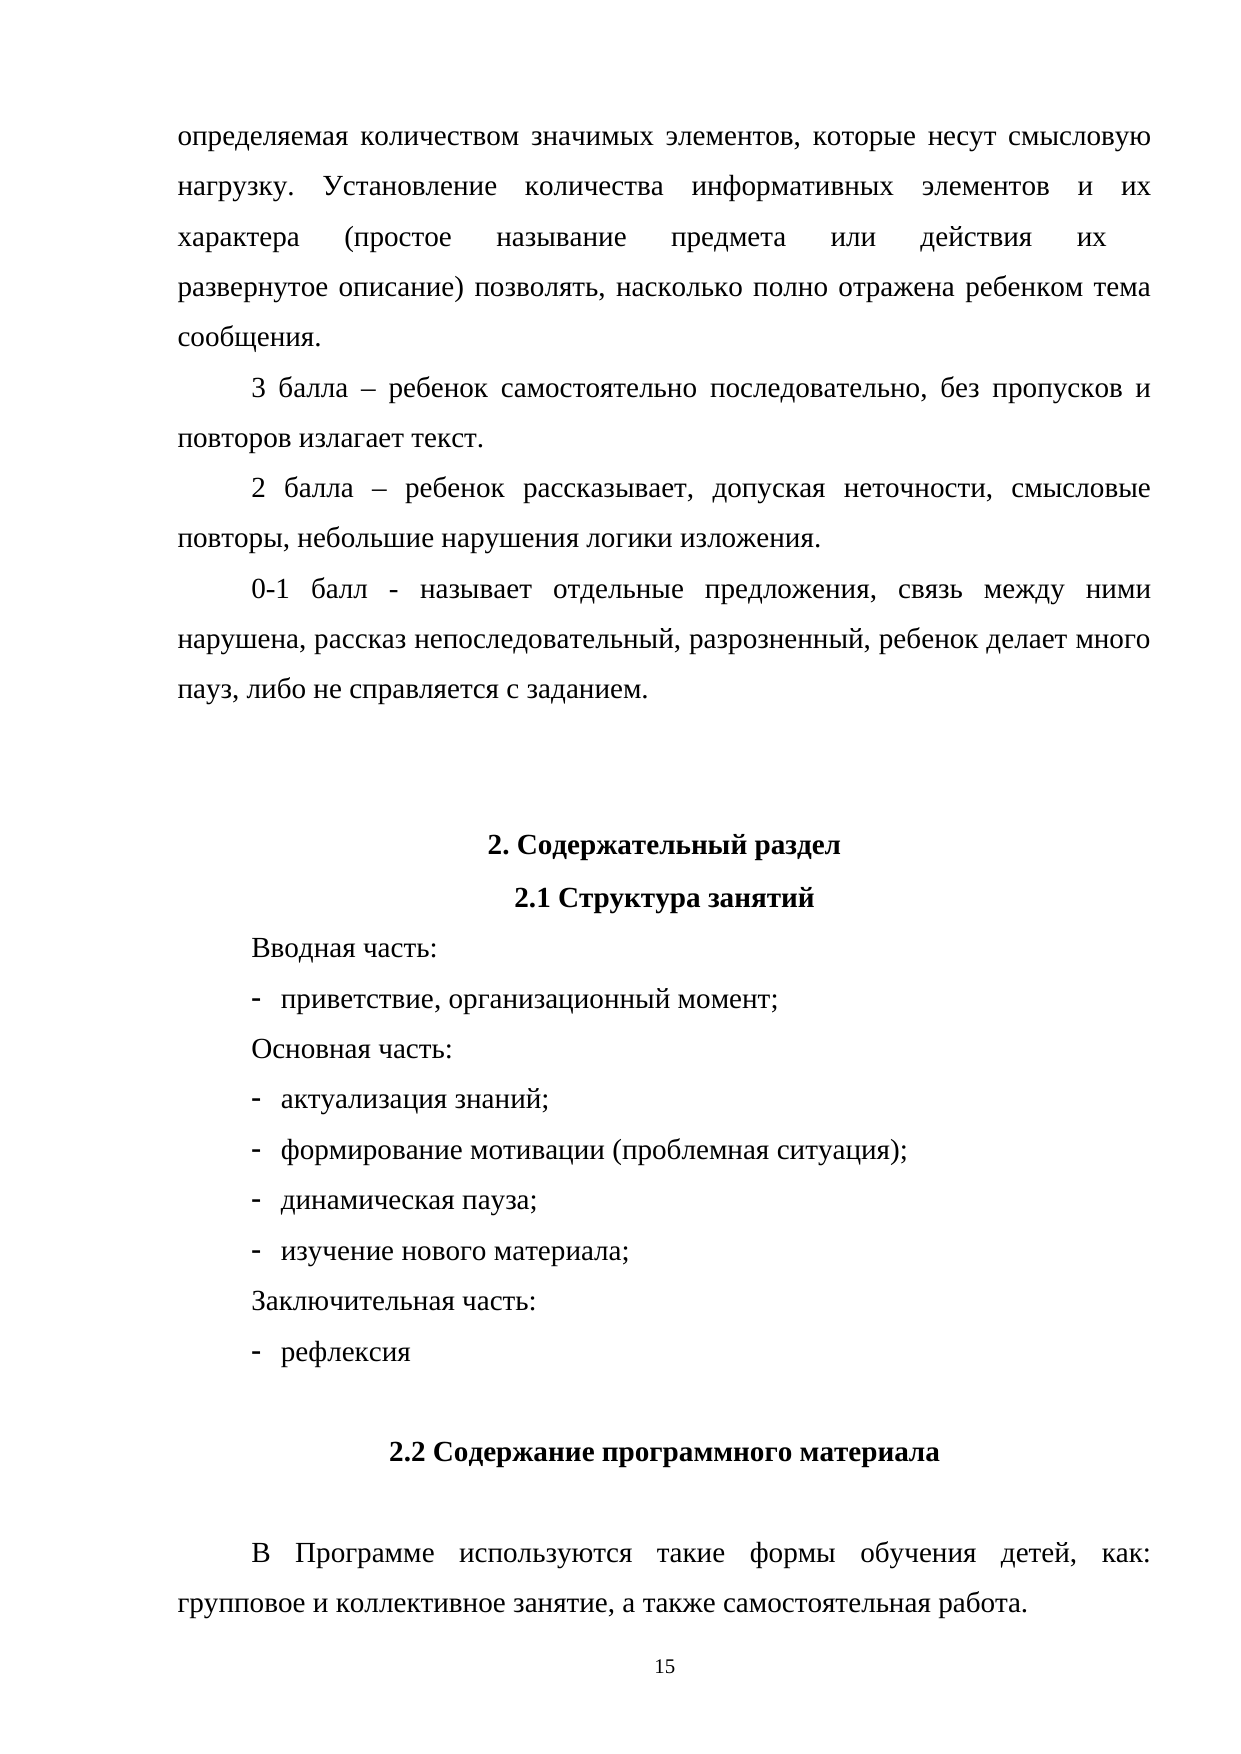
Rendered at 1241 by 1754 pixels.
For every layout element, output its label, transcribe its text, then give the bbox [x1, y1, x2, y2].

list рефлексия [177, 1334, 1152, 1367]
text 2.1 Структура занятий [177, 880, 1152, 914]
text В Программе используются такие формы обучения детей, как: групповое и коллективное занятие, а также самостоятельная работа. [177, 1535, 1152, 1619]
text 2.2 Содержание программного материала [177, 1384, 1152, 1468]
text Вводная часть: [177, 931, 1152, 964]
text Заключительная часть: [251, 1283, 1152, 1317]
list формирование мотивации (проблемная ситуация); [177, 1132, 1152, 1166]
text 3 балла – ребенок самостоятельно последовательно, без пропусков и повторов излагает текст. [177, 370, 1152, 453]
text 2 балла – ребенок рассказывает, допуская неточности, смысловые повторы, небольшие нарушения логики изложения. [177, 470, 1152, 554]
text 0-1 балл - называет отдельные предложения, связь между ними нарушена, рассказ непоследовательный, разрозненный, ребенок делает много пауз, либо не справляется с заданием. [177, 571, 1152, 705]
list актуализация знаний; [177, 1082, 1152, 1115]
list приветствие, организационный момент; [177, 981, 1152, 1014]
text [177, 118, 1152, 353]
list динамическая пауза; [177, 1182, 1152, 1216]
text 2. Содержательный раздел [177, 827, 1152, 861]
list изучение нового материала; [177, 1233, 1152, 1267]
text Основная часть: [177, 1031, 1152, 1065]
